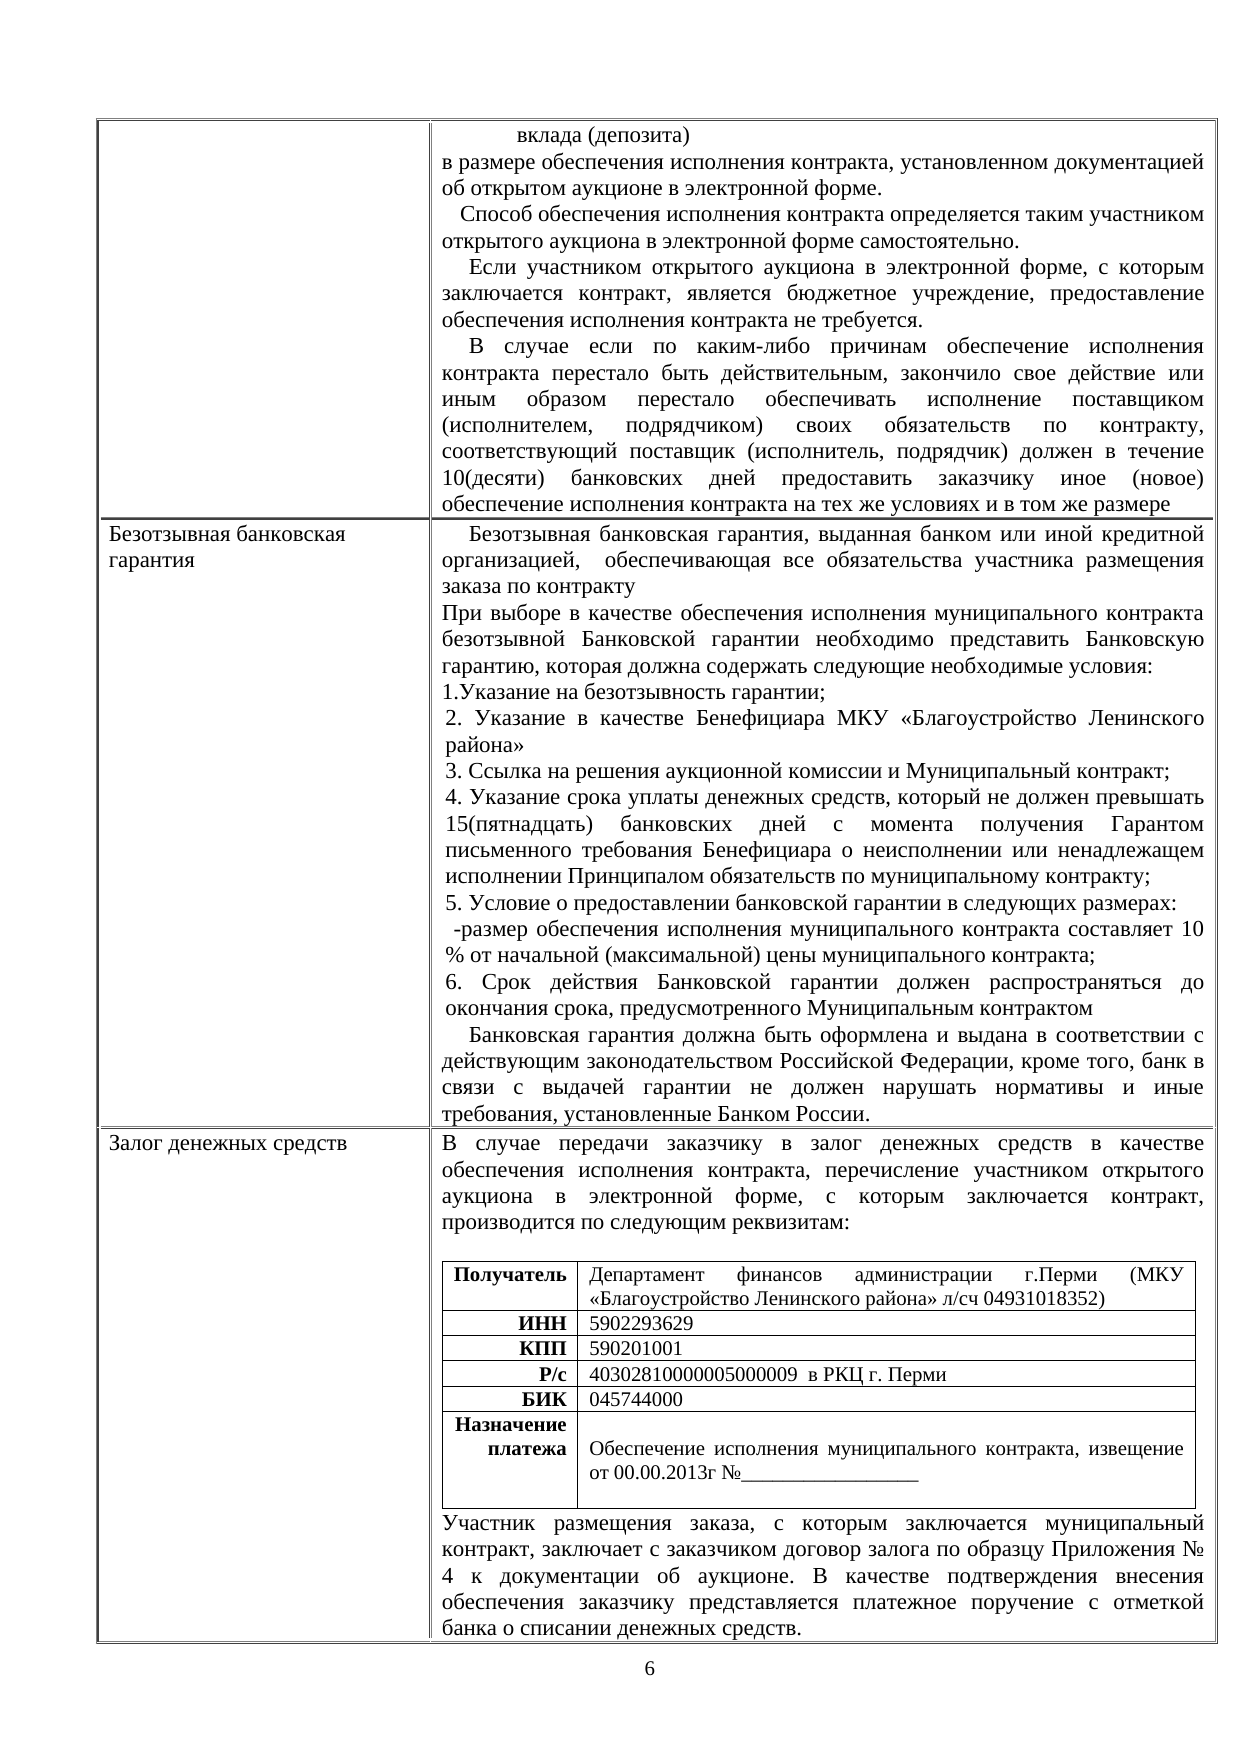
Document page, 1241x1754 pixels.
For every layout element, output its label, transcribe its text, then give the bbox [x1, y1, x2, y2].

table_cell Безотзывная банковская гарантия [99, 517, 429, 1126]
table_cell В случае передачи заказчику в залог денежных средств в качестве обеспечения исполнения контракта, перечисление участником открытого аукциона в электронной форме, с которым заключается контракт, производится по следующим реквизитам: Участник размещения заказа, с которым заключается муниципальный контракт, заключает с заказчиком договор залога по образцу Приложения № 4 к документации об аукционе. В качестве подтверждения внесения обеспечения заказчику представляется платежное поручение с отметкой банка о списании денежных средств. [430, 1126, 1215, 1641]
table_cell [430, 119, 1215, 517]
table_cell Безотзывная банковская гарантия, выданная банком или иной кредитной организацией, обеспечивающая все обязательства участника размещения заказа по контракту При выборе в качестве обеспечения исполнения муниципального контракта безотзывной Банковской гарантии необходимо представить Банковскую гарантию, которая должна содержать следующие необходимые условия: 1.Указание на безотзывность гарантии; 2. Указание в качестве Бенефициара МКУ «Благоустройство Ленинского района» 3. Ссылка на решения аукционной комиссии и Муниципальный контракт; 4. Указание срока уплаты денежных средств, который не должен превышать 15(пятнадцать) банковских дней с момента получения Гарантом письменного требования Бенефициара о неисполнении или ненадлежащем исполнении Принципалом обязательств по муниципальному контракту; 5. Условие о предоставлении банковской гарантии в следующих размерах: -размер обеспечения исполнения муниципального контракта составляет 10 % от начальной (максимальной) цены муниципального контракта; 6. Срок действия Банковской гарантии должен распространяться до окончания срока, предусмотренного Муниципальным контрактом Банковская гарантия должна быть оформлена и выдана в соответствии с действующим законодательством Российской Федерации, кроме того, банк в связи с выдачей гарантии не должен нарушать нормативы и иные требования, установленные Банком России. [432, 517, 1215, 1126]
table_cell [99, 121, 430, 517]
table_cell Залог денежных средств [99, 1126, 430, 1641]
